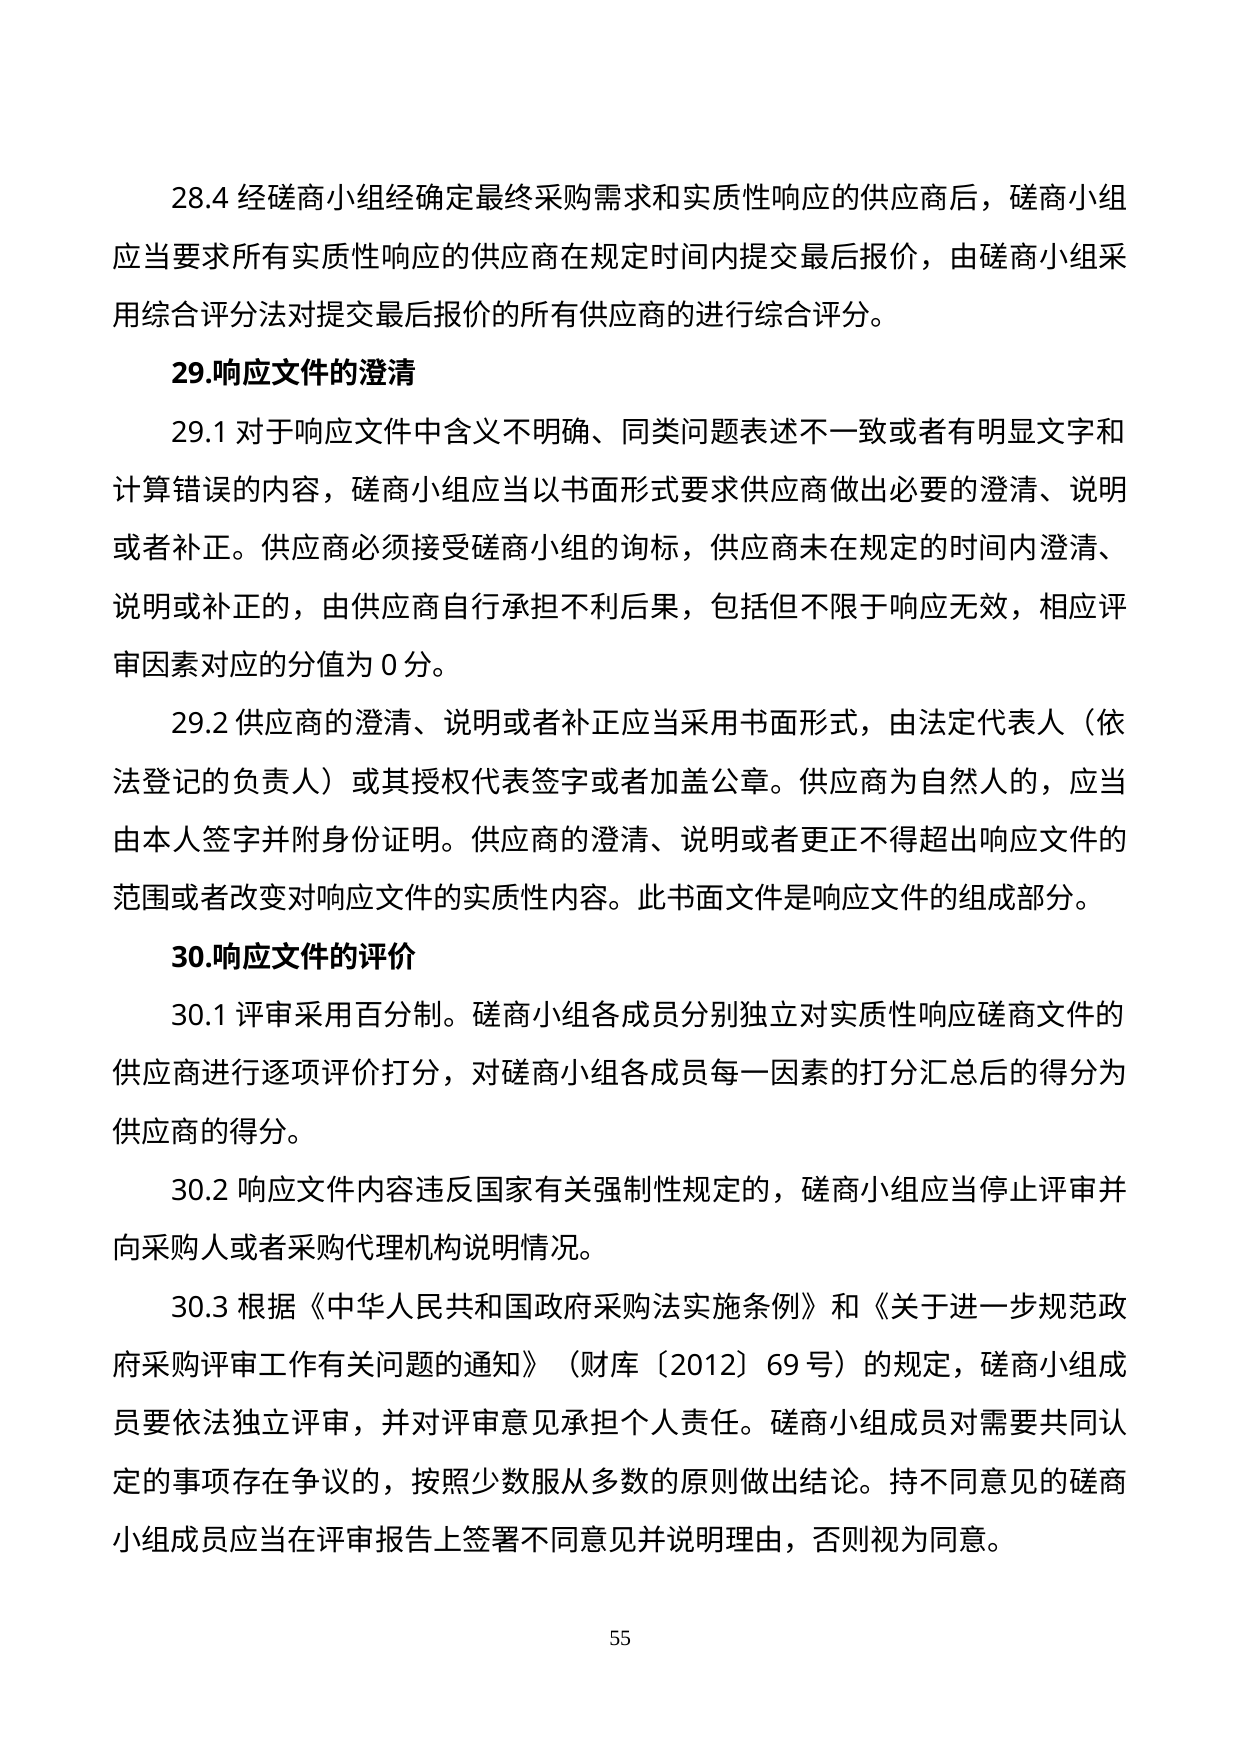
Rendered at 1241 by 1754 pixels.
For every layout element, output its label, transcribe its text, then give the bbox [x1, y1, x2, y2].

text 29.响应文件的澄清 [112, 337, 1128, 395]
text 30.响应文件的评价 [112, 920, 1128, 979]
text 30.1评审采用百分制。磋商小组各成员分别独立对实质性响应磋商文件的供应商进行逐项评价打分，对磋商小组各成员每一因素的打分汇总后的得分为供应商的得分。 [112, 979, 1128, 1154]
text 29.1对于响应文件中含义不明确、同类问题表述不一致或者有明显文字和计算错误的内容，磋商小组应当以书面形式要求供应商做出必要的澄清、说明或者补正。供应商必须接受磋商小组的询标，供应商未在规定的时间内澄清、说明或补正的，由供应商自行承担不利后果，包括但不限于响应无效，相应评审因素对应的分值为0分。 [112, 395, 1128, 687]
text 30.3 根据《中华人民共和国政府采购法实施条例》和《关于进一步规范政府采购评审工作有关问题的通知》（财库〔2012〕69号）的规定，磋商小组成员要依法独立评审，并对评审意见承担个人责任。磋商小组成员对需要共同认定的事项存在争议的，按照少数服从多数的原则做出结论。持不同意见的磋商小组成员应当在评审报告上签署不同意见并说明理由，否则视为同意。 [112, 1270, 1128, 1562]
text 28.4 经磋商小组经确定最终采购需求和实质性响应的供应商后，磋商小组应当要求所有实质性响应的供应商在规定时间内提交最后报价，由磋商小组采用综合评分法对提交最后报价的所有供应商的进行综合评分。 [112, 162, 1128, 337]
text 29.2供应商的澄清、说明或者补正应当采用书面形式，由法定代表人（依法登记的负责人）或其授权代表签字或者加盖公章。供应商为自然人的，应当由本人签字并附身份证明。供应商的澄清、说明或者更正不得超出响应文件的范围或者改变对响应文件的实质性内容。此书面文件是响应文件的组成部分。 [112, 687, 1128, 920]
text 30.2 响应文件内容违反国家有关强制性规定的，磋商小组应当停止评审并向采购人或者采购代理机构说明情况。 [112, 1154, 1128, 1270]
